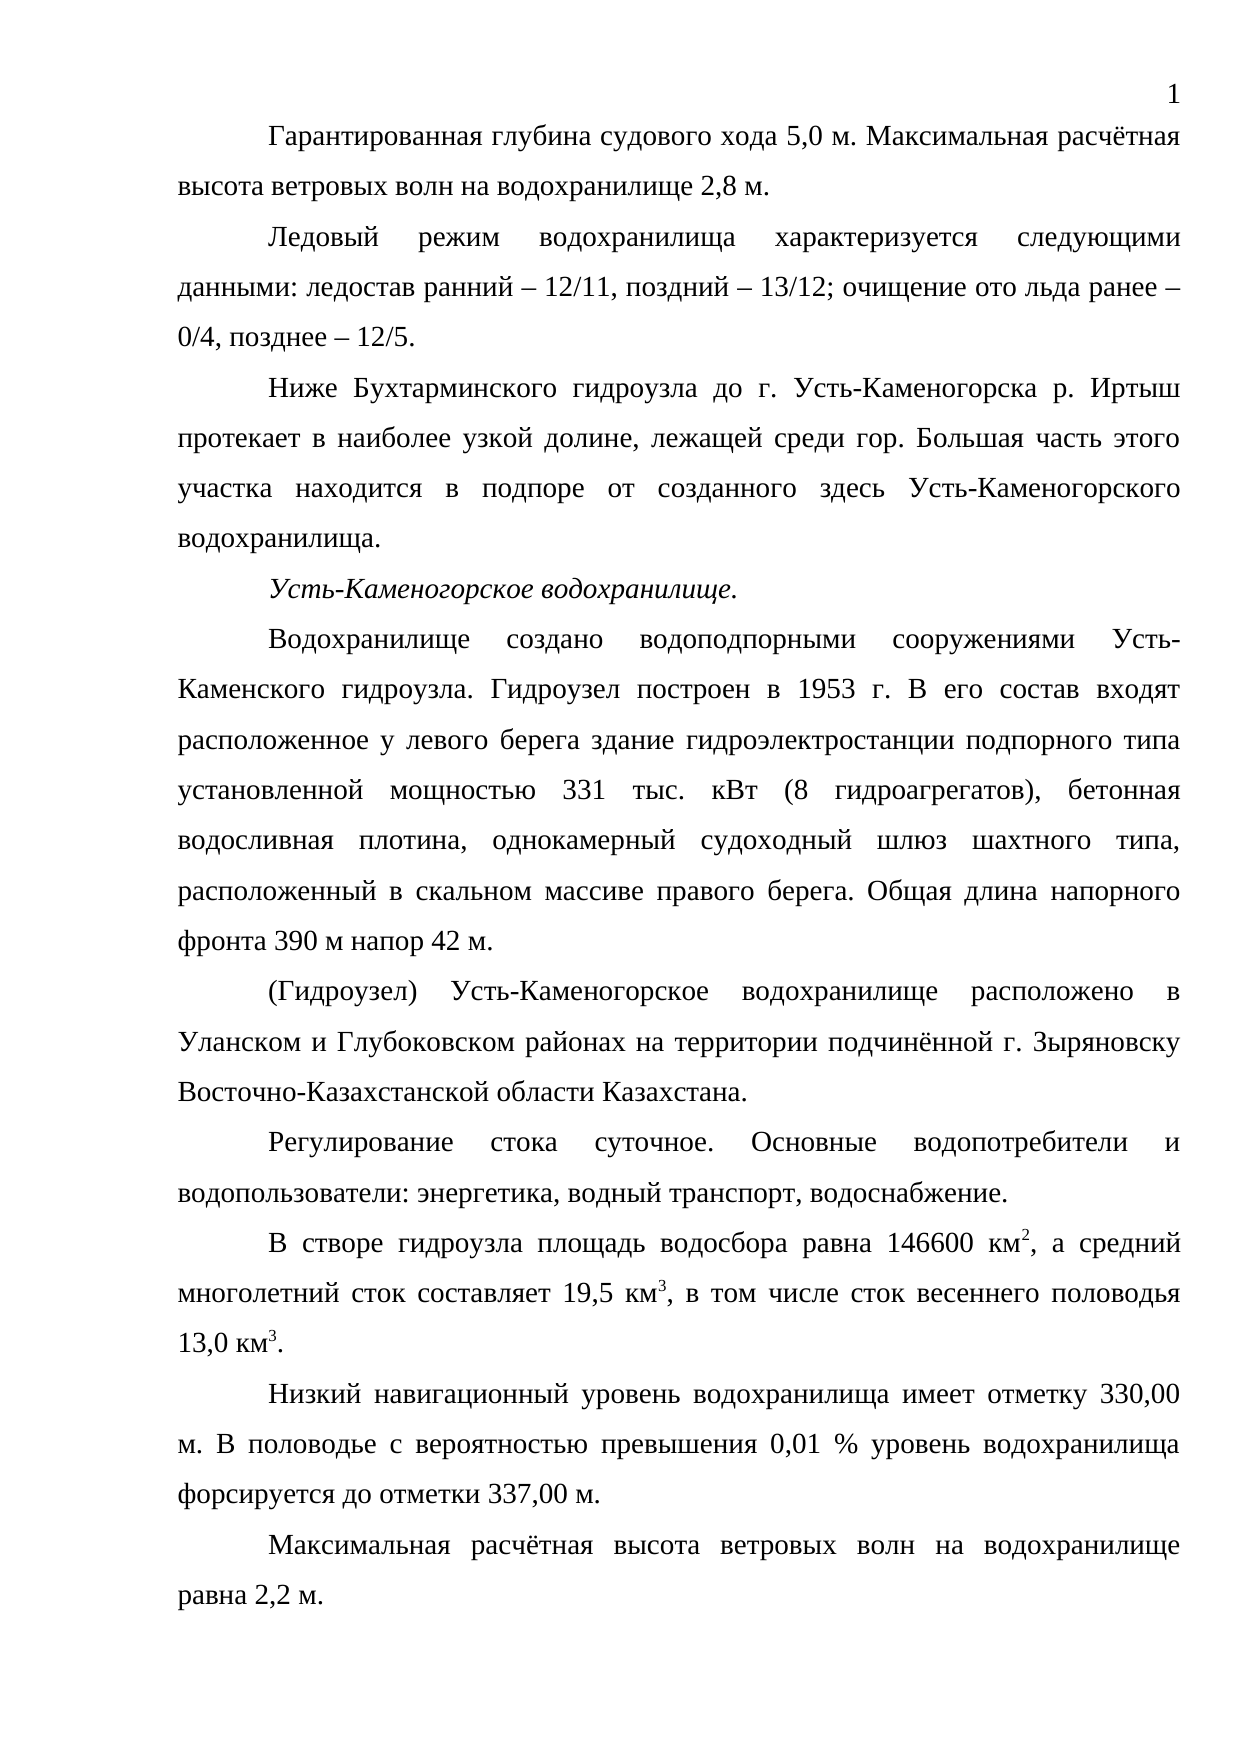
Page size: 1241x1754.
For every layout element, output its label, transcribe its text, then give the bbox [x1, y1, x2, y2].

text (Гидроузел) Усть-Каменогорское водохранилище расположено в Уланском и Глубоковском районах на территории подчинённой г. Зыряновску Восточно-Казахстанской области Казахстана. [177, 973, 1181, 1108]
text Регулирование стока суточное. Основные водопотребители и водопользователи: энергетика, водный транспорт, водоснабжение. [177, 1124, 1181, 1208]
text Ниже Бухтарминского гидроузла до г. Усть-Каменогорска р. Иртыш протекает в наиболее узкой долине, лежащей среди гор. Большая часть этого участка находится в подпоре от созданного здесь Усть-Каменогорского водохранилища. [177, 370, 1181, 554]
text Водохранилище создано водоподпорными сооружениями Усть-Каменского гидроузла. Гидроузел построен в 1953 г. В его состав входят расположенное у левого берега здание гидроэлектростанции подпорного типа установленной мощностью 331 тыс. кВт (8 гидроагрегатов), бетонная водосливная плотина, однокамерный судоходный шлюз шахтного типа, расположенный в скальном массиве правого берега. Общая длина напорного фронта 390 м напор 42 м. [177, 621, 1181, 957]
text Максимальная расчётная высота ветровых волн на водохранилище равна 2,2 м. [177, 1527, 1181, 1611]
text Низкий навигационный уровень водохранилища имеет отметку 330,00 м. В половодье с вероятностью превышения 0,01 % уровень водохранилища форсируется до отметки 337,00 м. [177, 1376, 1181, 1510]
text Ледовый режим водохранилища характеризуется следующими данными: ледостав ранний – 12/11, поздний – 13/12; очищение ото льда ранее – 0/4, позднее – 12/5. [177, 219, 1181, 353]
text Усть-Каменогорское водохранилище. [177, 571, 1181, 604]
text В створе гидроузла площадь водосбора равна 146600 км2, а средний многолетний сток составляет 19,5 км3, в том числе сток весеннего половодья 13,0 км3. [177, 1225, 1181, 1359]
text Гарантированная глубина судового хода 5,0 м. Максимальная расчётная высота ветровых волн на водохранилище 2,8 м. [177, 118, 1181, 202]
